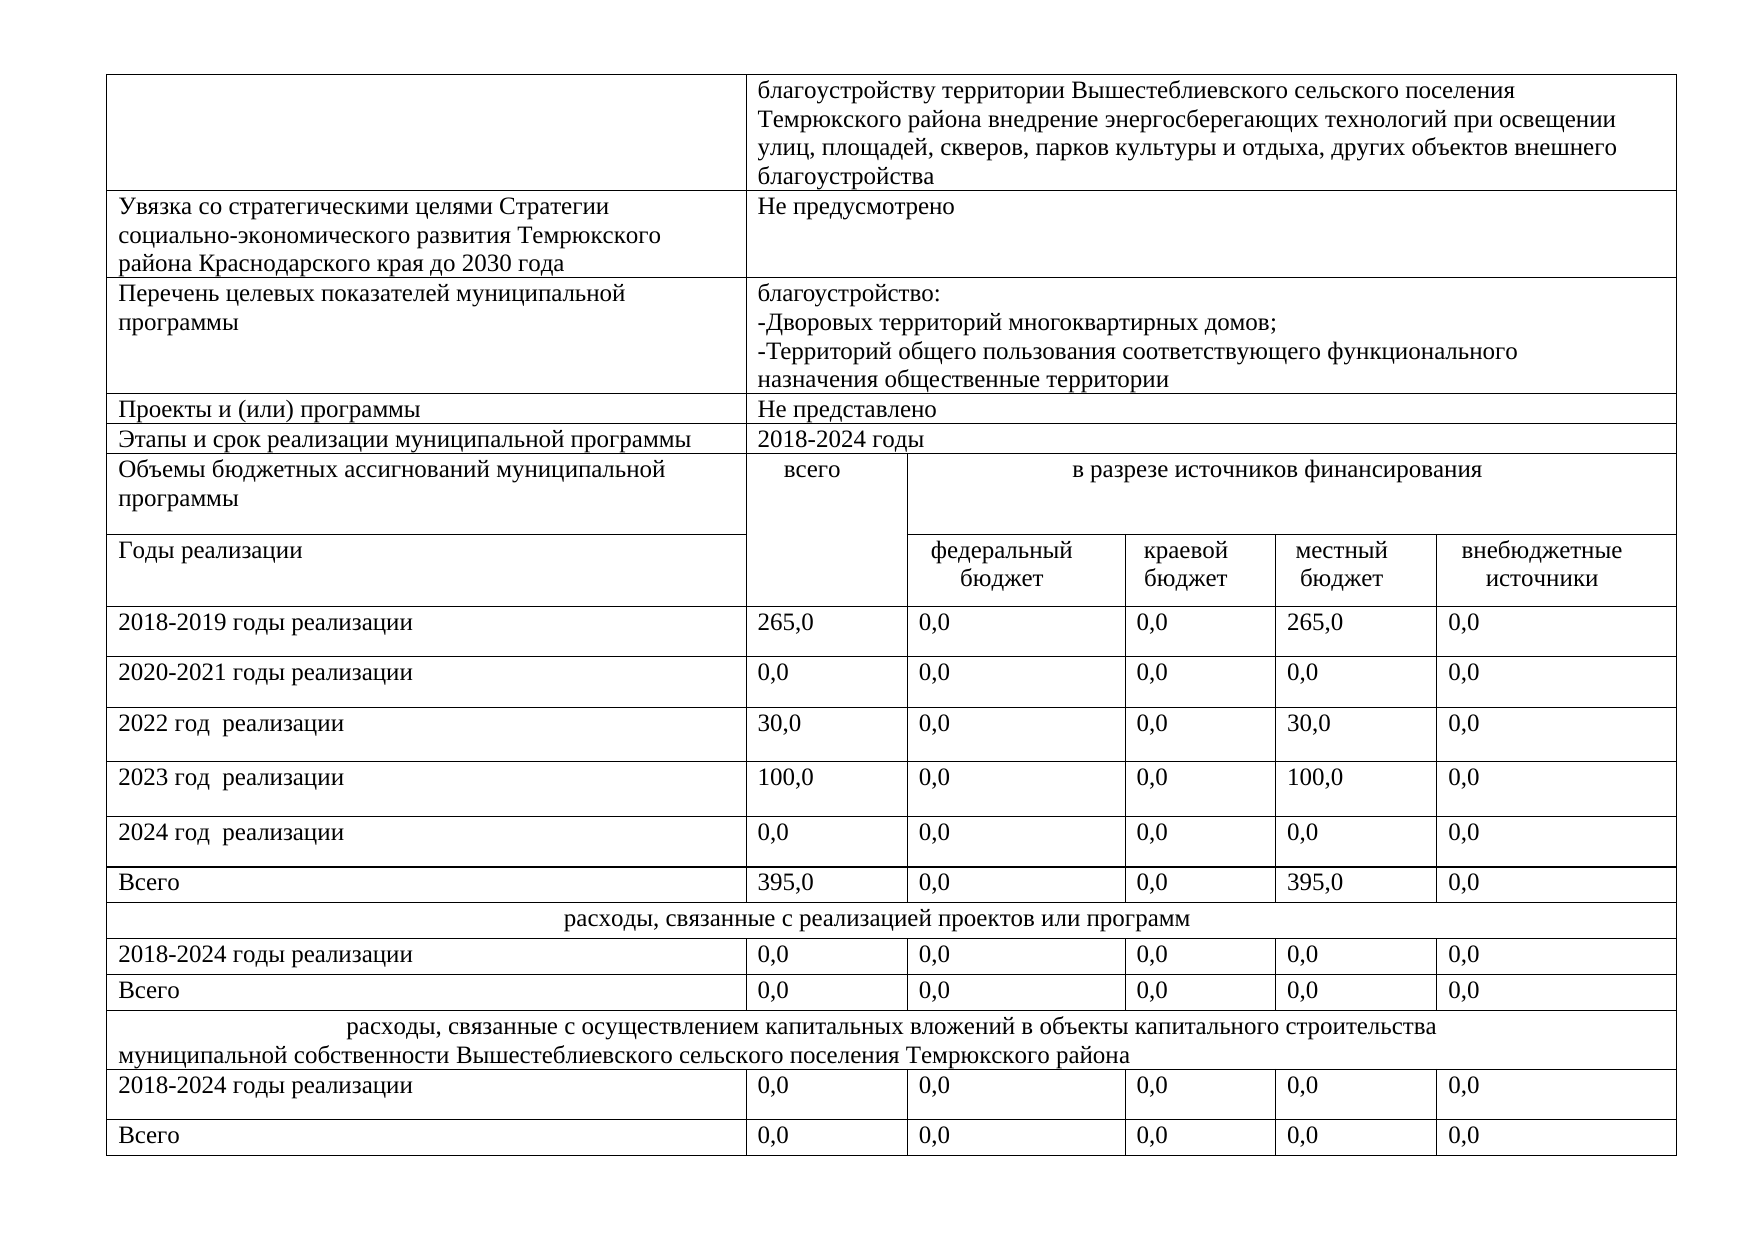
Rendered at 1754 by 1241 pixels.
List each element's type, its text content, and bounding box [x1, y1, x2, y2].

table_cell 0,0 [1437, 708, 1676, 761]
table_cell 0,0 [747, 1120, 907, 1155]
table_cell Увязка со стратегическими целями Стратегии социально-экономического развития Темрюкского района Краснодарского края до 2030 года [107, 191, 746, 277]
table_cell 0,0 [1126, 607, 1275, 656]
table_cell 2018-2024 годы [747, 424, 1676, 453]
table_cell 0,0 [908, 939, 1125, 974]
table_cell 0,0 [1126, 939, 1275, 974]
table_cell местный бюджет [1276, 535, 1436, 606]
table_cell 0,0 [908, 975, 1125, 1010]
table_cell Проекты и (или) программы [107, 394, 746, 423]
table_cell 30,0 [747, 708, 907, 761]
table_cell 0,0 [1276, 1070, 1436, 1119]
table_cell 0,0 [908, 1070, 1125, 1119]
table_cell 0,0 [1126, 1070, 1275, 1119]
table_cell 0,0 [1126, 657, 1275, 707]
table_cell 0,0 [908, 657, 1125, 707]
table_cell 0,0 [908, 1120, 1125, 1155]
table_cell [107, 75, 746, 190]
table_cell 265,0 [1276, 607, 1436, 656]
table_cell 0,0 [1276, 1120, 1436, 1155]
table_cell 0,0 [747, 1070, 907, 1119]
table_cell 0,0 [1437, 762, 1676, 816]
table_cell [747, 75, 1676, 190]
table_cell 0,0 [1126, 817, 1275, 866]
table_cell 0,0 [747, 657, 907, 707]
table_cell Этапы и срок реализации муниципальной программы [107, 424, 746, 453]
table_cell 2018-2019 годы реализации [107, 607, 746, 656]
table_cell 0,0 [1437, 868, 1676, 902]
table_cell 0,0 [1437, 939, 1676, 974]
table_cell 0,0 [1126, 708, 1275, 761]
table_cell 395,0 [1276, 868, 1436, 902]
table_cell 100,0 [1276, 762, 1436, 816]
table_cell 0,0 [1437, 817, 1676, 866]
table_cell расходы, связанные с реализацией проектов или программ [107, 903, 1676, 938]
table_cell 2018-2024 годы реализации [107, 939, 746, 974]
table_cell 0,0 [908, 817, 1125, 866]
table_cell в разрезе источников финансирования [908, 454, 1676, 534]
table_cell Перечень целевых показателей муниципальной программы [107, 278, 746, 393]
table_cell 0,0 [1126, 1120, 1275, 1155]
table_cell 0,0 [1276, 939, 1436, 974]
table_cell 0,0 [908, 762, 1125, 816]
table_cell Не предусмотрено [747, 191, 1676, 277]
table_cell Годы реализации [107, 535, 746, 606]
table_cell 0,0 [1126, 868, 1275, 902]
table_cell Не представлено [747, 394, 1676, 423]
table_cell 0,0 [747, 817, 907, 866]
table_cell 265,0 [747, 607, 907, 656]
table_cell 0,0 [1437, 1120, 1676, 1155]
table_cell 0,0 [1126, 762, 1275, 816]
table_cell 2024 год реализации [107, 817, 746, 866]
table_cell 2018-2024 годы реализации [107, 1070, 746, 1119]
table_cell расходы, связанные с осуществлением капитальных вложений в объекты капитального строительства муниципальной собственности Вышестеблиевского сельского поселения Темрюкского района [107, 1011, 1676, 1069]
table_cell Всего [107, 868, 746, 902]
table_cell федеральный бюджет [908, 535, 1125, 606]
table_cell 0,0 [1437, 607, 1676, 656]
table_cell краевой бюджет [1126, 535, 1275, 606]
table_cell 0,0 [908, 708, 1125, 761]
table_cell Всего [107, 1120, 746, 1155]
table_cell 0,0 [1437, 1070, 1676, 1119]
table_cell 0,0 [747, 939, 907, 974]
table_cell 0,0 [747, 975, 907, 1010]
table_cell 0,0 [1437, 657, 1676, 707]
table_cell 0,0 [908, 868, 1125, 902]
table_cell 0,0 [1126, 975, 1275, 1010]
table_cell благоустройство: -Дворовых территорий многоквартирных домов; -Территорий общего пользования соответствующего функционального назначения общественные территории [747, 278, 1676, 393]
table_cell 0,0 [1276, 817, 1436, 866]
table_cell 395,0 [747, 868, 907, 902]
table_cell 30,0 [1276, 708, 1436, 761]
table_cell всего [747, 454, 907, 606]
table_cell 2022 год реализации [107, 708, 746, 761]
table_cell внебюджетные источники [1437, 535, 1676, 606]
table_cell 0,0 [1276, 975, 1436, 1010]
table_cell 2020-2021 годы реализации [107, 657, 746, 707]
table_cell 100,0 [747, 762, 907, 816]
table_cell Объемы бюджетных ассигнований муниципальной программы [107, 454, 746, 534]
table_cell Всего [107, 975, 746, 1010]
table_cell 0,0 [908, 607, 1125, 656]
table_cell 0,0 [1437, 975, 1676, 1010]
table_cell 2023 год реализации [107, 762, 746, 816]
table_cell 0,0 [1276, 657, 1436, 707]
